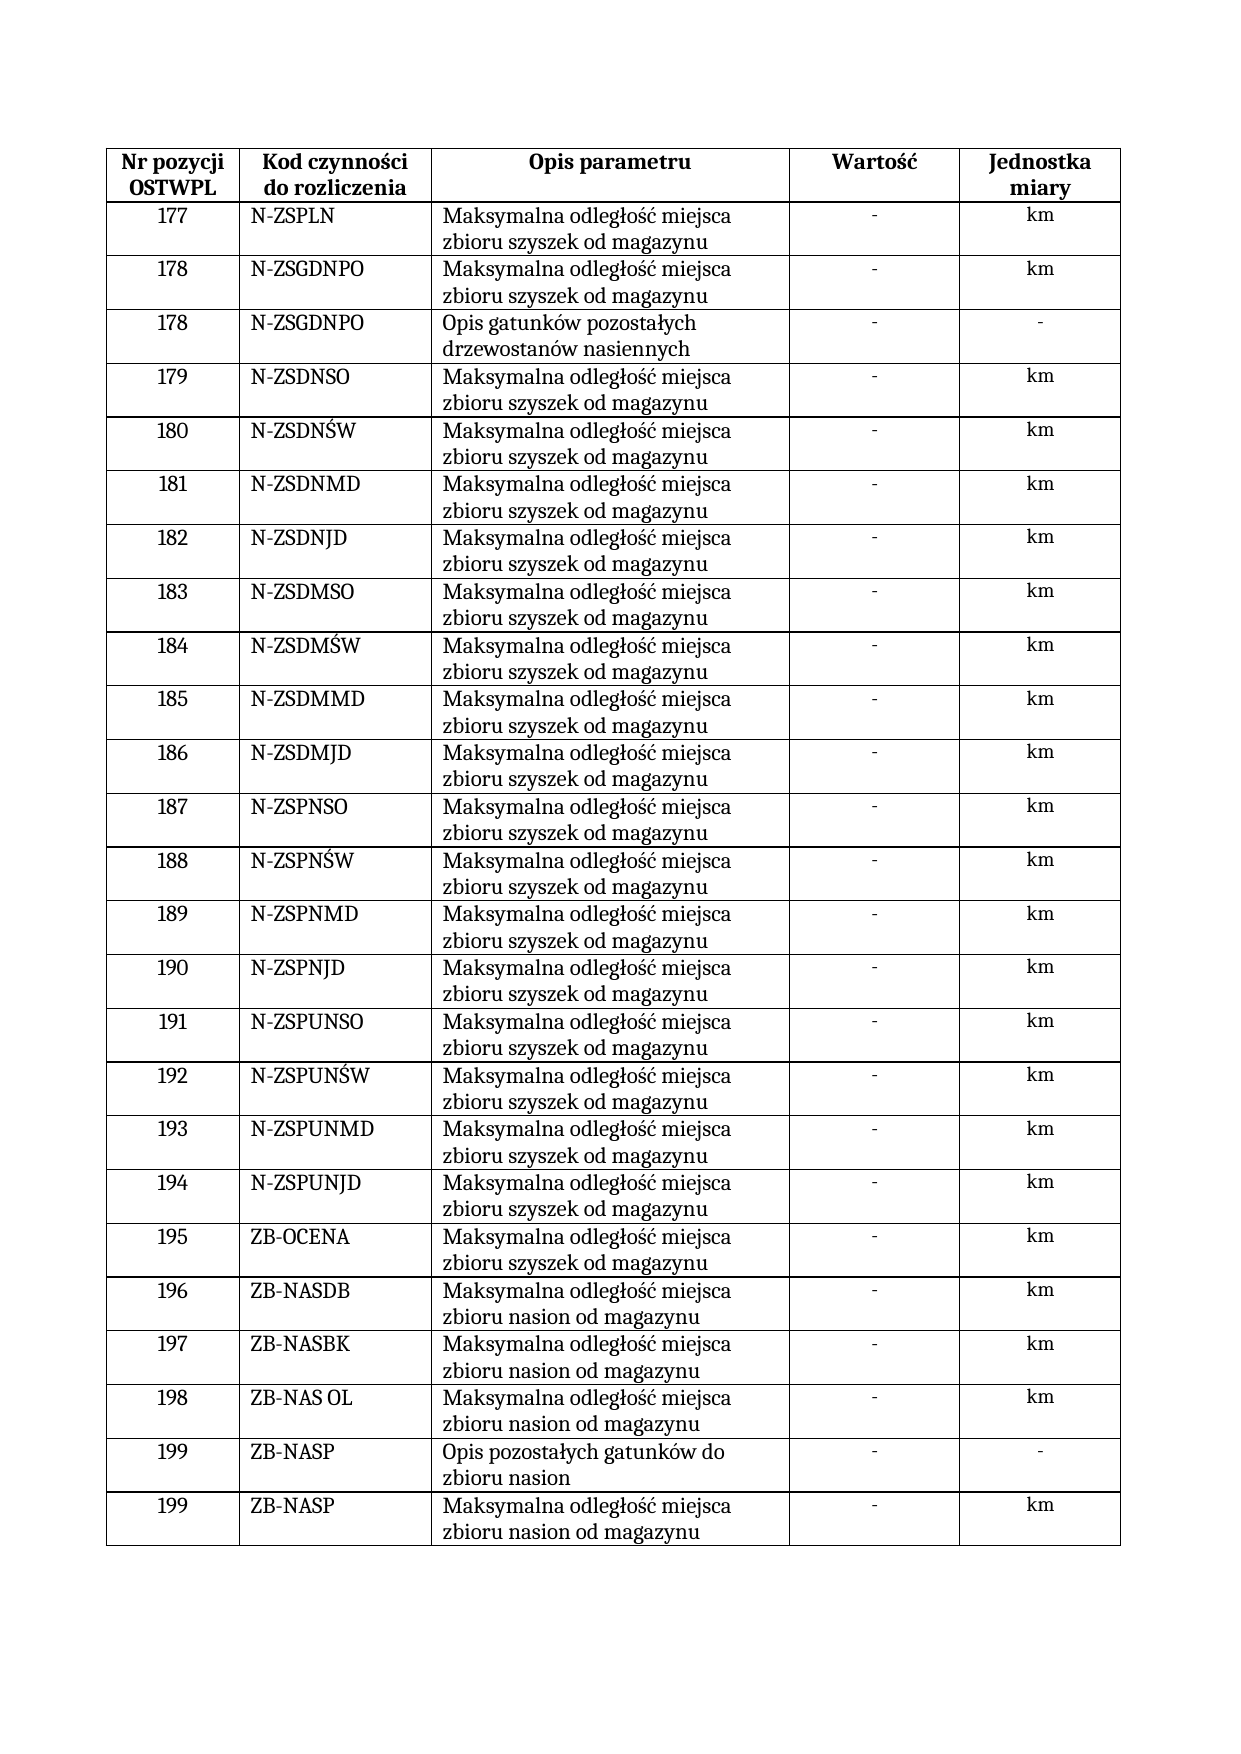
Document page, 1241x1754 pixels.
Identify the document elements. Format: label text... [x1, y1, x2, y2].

table_cell Maksymalna odległość miejsca zbioru szyszek od magazynu [432, 794, 789, 846]
table_cell Maksymalna odległość miejsca zbioru szyszek od magazynu [432, 686, 789, 739]
table_cell km [960, 1278, 1120, 1330]
table_cell km [960, 1224, 1120, 1276]
table_cell km [960, 740, 1120, 793]
table_header Jednostka miary [960, 149, 1120, 201]
table_cell km [960, 794, 1120, 846]
table_cell Maksymalna odległość miejsca zbioru szyszek od magazynu [432, 633, 789, 685]
table_cell 178 [107, 256, 239, 309]
table_header Opis parametru [432, 149, 789, 201]
table_cell N-ZSDMJD [240, 740, 431, 793]
table_cell km [960, 848, 1120, 900]
table_cell 195 [107, 1224, 239, 1276]
table_cell km [960, 364, 1120, 416]
table_cell 188 [107, 848, 239, 900]
table_cell Maksymalna odległość miejsca zbioru nasion od magazynu [432, 1331, 789, 1384]
table_cell km [960, 1009, 1120, 1061]
table_cell Maksymalna odległość miejsca zbioru nasion od magazynu [432, 1493, 789, 1545]
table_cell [432, 256, 789, 309]
table_cell N-ZSDMŚW [240, 633, 431, 685]
table_cell 198 [107, 1385, 239, 1438]
table_cell 178 [107, 310, 239, 363]
table_cell - [790, 1224, 959, 1276]
table_cell km [960, 1385, 1120, 1438]
table_cell km [960, 203, 1120, 255]
table_cell - [790, 794, 959, 846]
table_cell 190 [107, 955, 239, 1008]
table_cell - [790, 203, 959, 255]
table_header Wartość [790, 149, 959, 201]
table_cell - [790, 1116, 959, 1169]
table_cell 191 [107, 1009, 239, 1061]
table_cell N-ZSPLN [240, 203, 431, 255]
table_cell - [790, 1385, 959, 1438]
table_cell N-ZSPUNMD [240, 1116, 431, 1169]
table_cell 179 [107, 364, 239, 416]
table_cell Maksymalna odległość miejsca zbioru szyszek od magazynu [432, 901, 789, 954]
table_cell N-ZSPNMD [240, 901, 431, 954]
table_cell km [960, 1331, 1120, 1384]
table_cell km [960, 955, 1120, 1008]
table_cell km [960, 1170, 1120, 1223]
table_cell - [790, 740, 959, 793]
table_cell ZB-NAS OL [240, 1385, 431, 1438]
table_cell N-ZSDMSO [240, 579, 431, 631]
table_cell - [790, 1331, 959, 1384]
table_cell 192 [107, 1063, 239, 1115]
table_cell - [790, 1009, 959, 1061]
table_cell Maksymalna odległość miejsca zbioru szyszek od magazynu [432, 1116, 789, 1169]
table_cell - [790, 901, 959, 954]
table_cell - [790, 1170, 959, 1223]
table_cell - [960, 1439, 1120, 1491]
table_cell 184 [107, 633, 239, 685]
table_cell - [790, 686, 959, 739]
table_cell N-ZSPUNJD [240, 1170, 431, 1223]
table_cell - [790, 1439, 959, 1491]
table_cell - [790, 471, 959, 524]
table_cell 182 [107, 525, 239, 578]
table_cell km [960, 525, 1120, 578]
table_cell N-ZSDNŚW [240, 418, 431, 470]
table_cell N-ZSPUNSO [240, 1009, 431, 1061]
table_cell - [790, 579, 959, 631]
table_cell N-ZSGDNPO [240, 310, 431, 363]
table_cell 193 [107, 1116, 239, 1169]
table_cell 183 [107, 579, 239, 631]
table_cell - [790, 848, 959, 900]
table_cell 180 [107, 418, 239, 470]
table_cell 189 [107, 901, 239, 954]
table_cell km [960, 633, 1120, 685]
table_cell Maksymalna odległość miejsca zbioru szyszek od magazynu [432, 740, 789, 793]
table_cell Opis gatunków pozostałych drzewostanów nasiennych [432, 310, 789, 363]
table_cell Maksymalna odległość miejsca zbioru szyszek od magazynu [432, 848, 789, 900]
table_cell ZB-NASBK [240, 1331, 431, 1384]
table_cell km [960, 686, 1120, 739]
table_cell Maksymalna odległość miejsca zbioru szyszek od magazynu [432, 1224, 789, 1276]
table_cell N-ZSDNSO [240, 364, 431, 416]
table_cell - [790, 310, 959, 363]
table_cell - [790, 418, 959, 470]
table_cell ZB-NASDB [240, 1278, 431, 1330]
table_cell km [960, 901, 1120, 954]
table_cell N-ZSPNSO [240, 794, 431, 846]
table_cell km [960, 1493, 1120, 1545]
table_cell 181 [107, 471, 239, 524]
table_cell - [790, 633, 959, 685]
table_cell Opis pozostałych gatunków do zbioru nasion [432, 1439, 789, 1491]
table_cell km [960, 579, 1120, 631]
table_cell - [790, 525, 959, 578]
table_cell ZB-NASP [240, 1493, 431, 1545]
table_cell km [960, 256, 1120, 309]
table_cell Maksymalna odległość miejsca zbioru szyszek od magazynu [432, 364, 789, 416]
table_cell N-ZSPNJD [240, 955, 431, 1008]
table_cell 197 [107, 1331, 239, 1384]
table_cell 177 [107, 203, 239, 255]
table_cell 186 [107, 740, 239, 793]
table_cell - [790, 955, 959, 1008]
table_cell - [790, 256, 959, 309]
table_cell - [790, 364, 959, 416]
table_cell N-ZSDNMD [240, 471, 431, 524]
table_cell N-ZSPNŚW [240, 848, 431, 900]
table_cell Maksymalna odległość miejsca zbioru szyszek od magazynu [432, 1170, 789, 1223]
table_cell Maksymalna odległość miejsca zbioru szyszek od magazynu [432, 955, 789, 1008]
table_cell Maksymalna odległość miejsca zbioru szyszek od magazynu [432, 579, 789, 631]
table_cell Maksymalna odległość miejsca zbioru szyszek od magazynu [432, 1009, 789, 1061]
table_cell Maksymalna odległość miejsca zbioru szyszek od magazynu [432, 471, 789, 524]
table_cell Maksymalna odległość miejsca zbioru szyszek od magazynu [432, 1063, 789, 1115]
table_cell 196 [107, 1278, 239, 1330]
table_cell N-ZSDMMD [240, 686, 431, 739]
table_cell 194 [107, 1170, 239, 1223]
table_cell ZB-OCENA [240, 1224, 431, 1276]
table_cell - [960, 310, 1120, 363]
table_cell km [960, 1116, 1120, 1169]
table_cell 185 [107, 686, 239, 739]
table_cell N-ZSGDNPO [240, 256, 431, 309]
table_cell 199 [107, 1439, 239, 1491]
table_cell Maksymalna odległość miejsca zbioru szyszek od magazynu [432, 418, 789, 470]
table_cell km [960, 471, 1120, 524]
table_cell km [960, 1063, 1120, 1115]
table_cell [432, 203, 789, 255]
table_cell ZB-NASP [240, 1439, 431, 1491]
table_cell - [790, 1493, 959, 1545]
table_cell km [960, 418, 1120, 470]
table_cell - [790, 1063, 959, 1115]
table_header Nr pozycji OSTWPL [107, 149, 239, 201]
table_cell - [790, 1278, 959, 1330]
table_cell Maksymalna odległość miejsca zbioru nasion od magazynu [432, 1385, 789, 1438]
table_cell Maksymalna odległość miejsca zbioru nasion od magazynu [432, 1278, 789, 1330]
table_cell 187 [107, 794, 239, 846]
table_cell N-ZSPUNŚW [240, 1063, 431, 1115]
table_header Kod czynności do rozliczenia [240, 149, 431, 201]
table_cell Maksymalna odległość miejsca zbioru szyszek od magazynu [432, 525, 789, 578]
table_cell 199 [107, 1493, 239, 1545]
table_cell N-ZSDNJD [240, 525, 431, 578]
